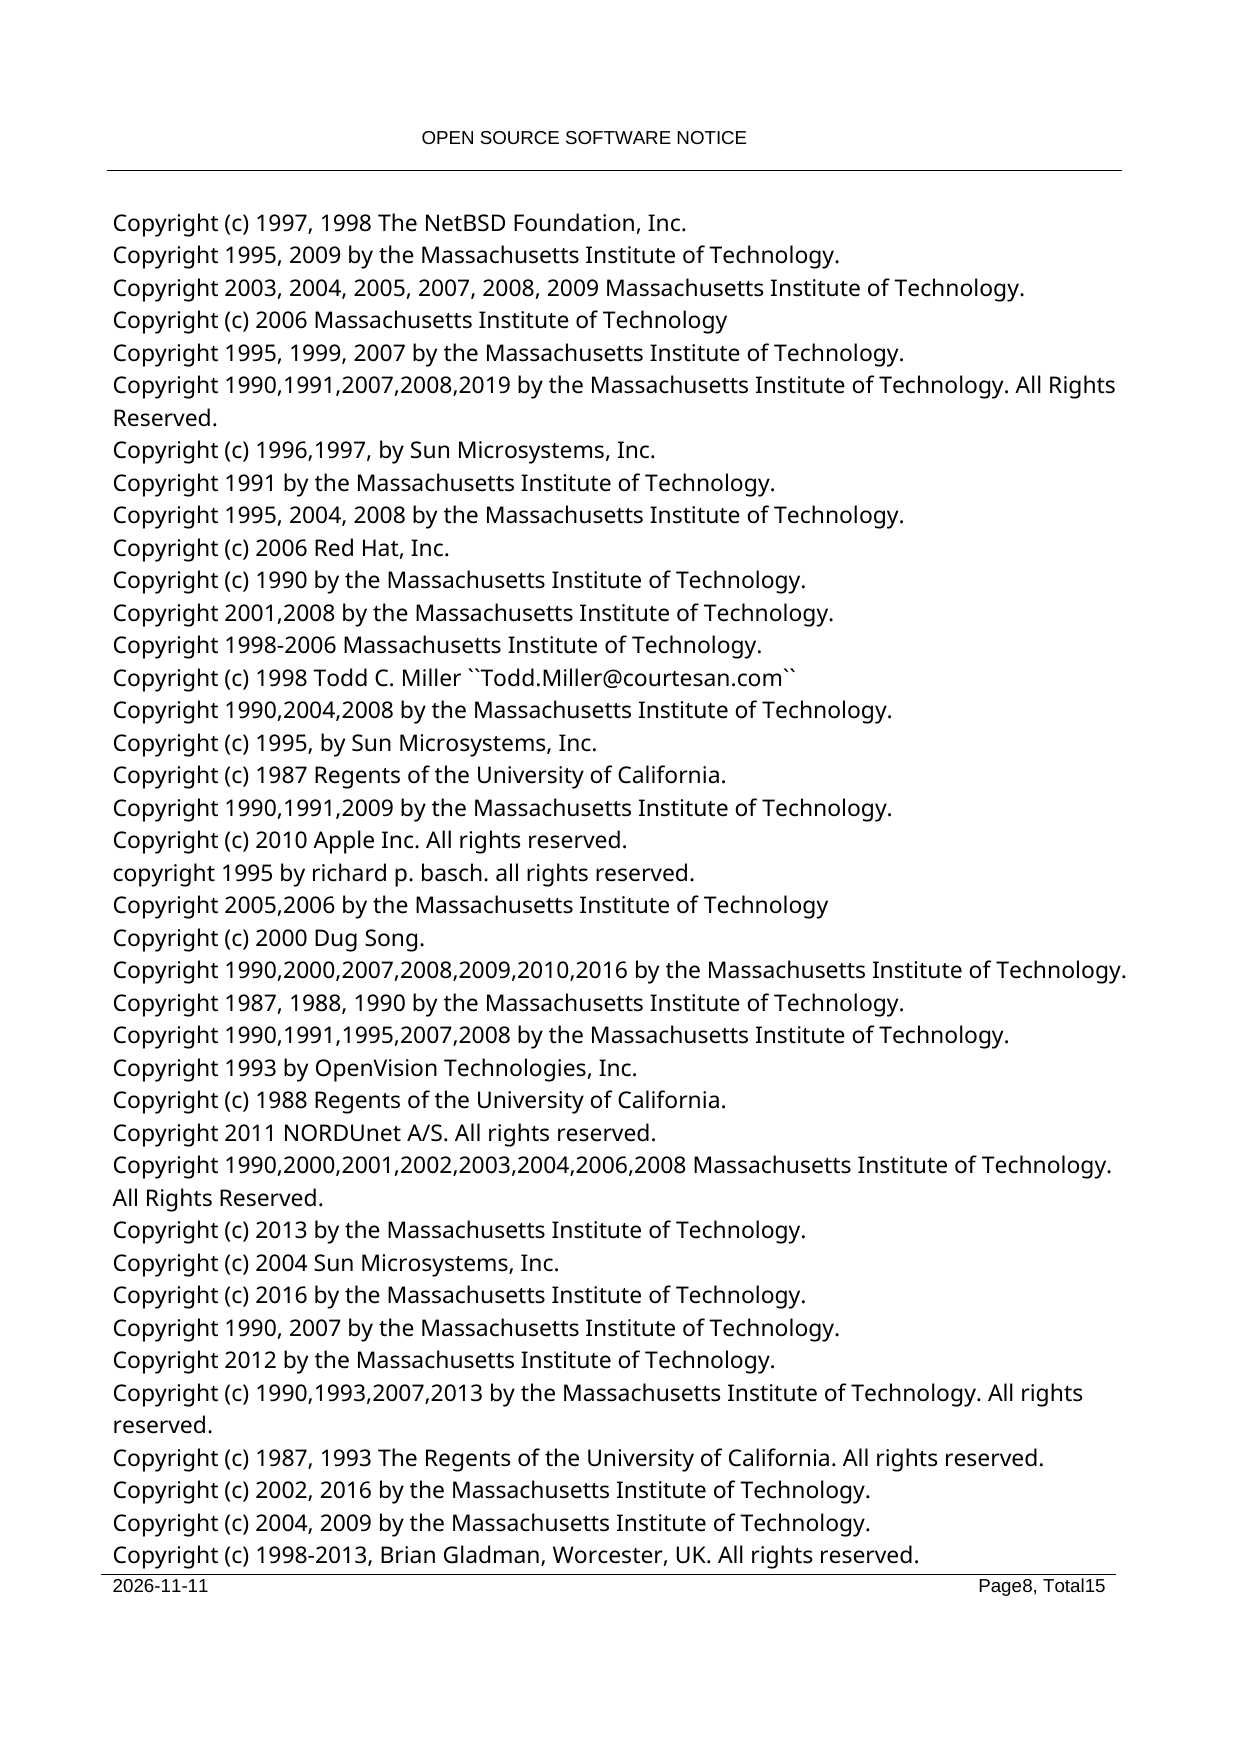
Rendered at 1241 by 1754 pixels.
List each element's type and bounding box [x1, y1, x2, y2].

text [112, 206, 1128, 1571]
